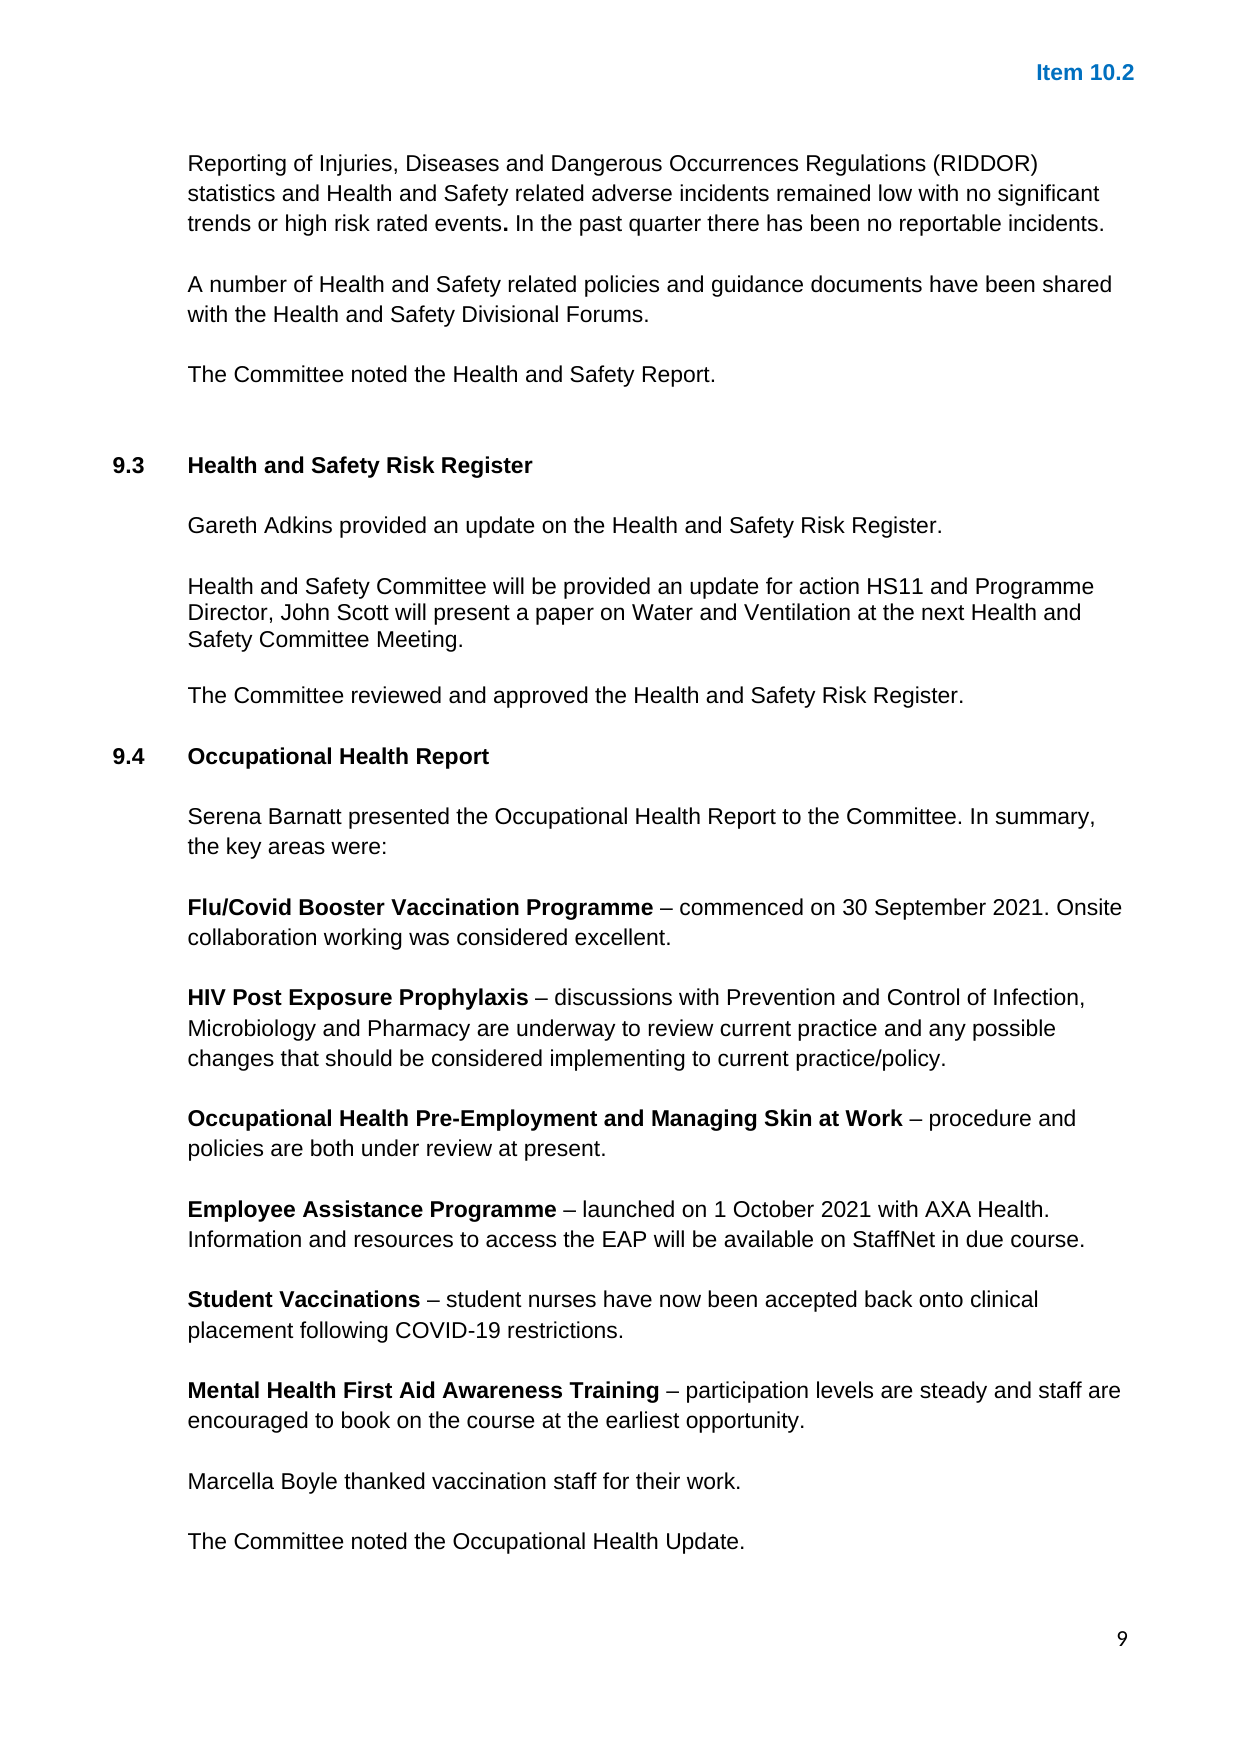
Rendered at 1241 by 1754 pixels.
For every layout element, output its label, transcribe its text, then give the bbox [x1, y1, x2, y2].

text The Committee noted the Occupational Health Update. [187, 1528, 1128, 1554]
text A number of Health and Safety related policies and guidance documents have been shared with the Health and Safety Divisional Forums. [187, 271, 1128, 327]
text The Committee noted the Health and Safety Report. [112, 361, 1128, 388]
text Gareth Adkins provided an update on the Health and Safety Risk Register. [187, 512, 1128, 539]
list Reporting of Injuries, Diseases and Dangerous Occurrences Regulations (RIDDOR) statistics and Health and Safety related adverse incidents remained low with no significant trends or high risk rated events. In the past quarter there has been no reportable incidents. [187, 150, 1128, 237]
text 9.3 Health and Safety Risk Register [112, 452, 1128, 478]
list Occupational Health Pre-Employment and Managing Skin at Work – procedure and policies are both under review at present. [187, 1105, 1128, 1162]
text Serena Barnatt presented the Occupational Health Report to the Committee. In summary, the key areas were: [187, 803, 1128, 859]
text Employee Assistance Programme – launched on 1 October 2021 with AXA Health. Information and resources to access the EAP will be available on StaffNet in due course. [187, 1196, 1128, 1252]
text The Committee reviewed and approved the Health and Safety Risk Register. [112, 682, 1128, 708]
text Flu/Covid Booster Vaccination Programme – commenced on 30 September 2021. Onsite collaboration working was considered excellent. [187, 894, 1128, 950]
text Mental Health First Aid Awareness Training – participation levels are steady and staff are encouraged to book on the course at the earliest opportunity. [187, 1377, 1128, 1433]
list HIV Post Exposure Prophylaxis – discussions with Prevention and Control of Infection, Microbiology and Pharmacy are underway to review current practice and any possible changes that should be considered implementing to current practice/policy. [187, 984, 1128, 1071]
text Health and Safety Committee will be provided an update for action HS11 and Programme Director, John Scott will present a paper on Water and Ventilation at the next Health and Safety Committee Meeting. [187, 573, 1128, 652]
text Student Vaccinations – student nurses have now been accepted back onto clinical placement following COVID-19 restrictions. [187, 1286, 1128, 1343]
text 9.4 Occupational Health Report [112, 743, 1128, 769]
text Marcella Boyle thanked vaccination staff for their work. [187, 1468, 1128, 1494]
